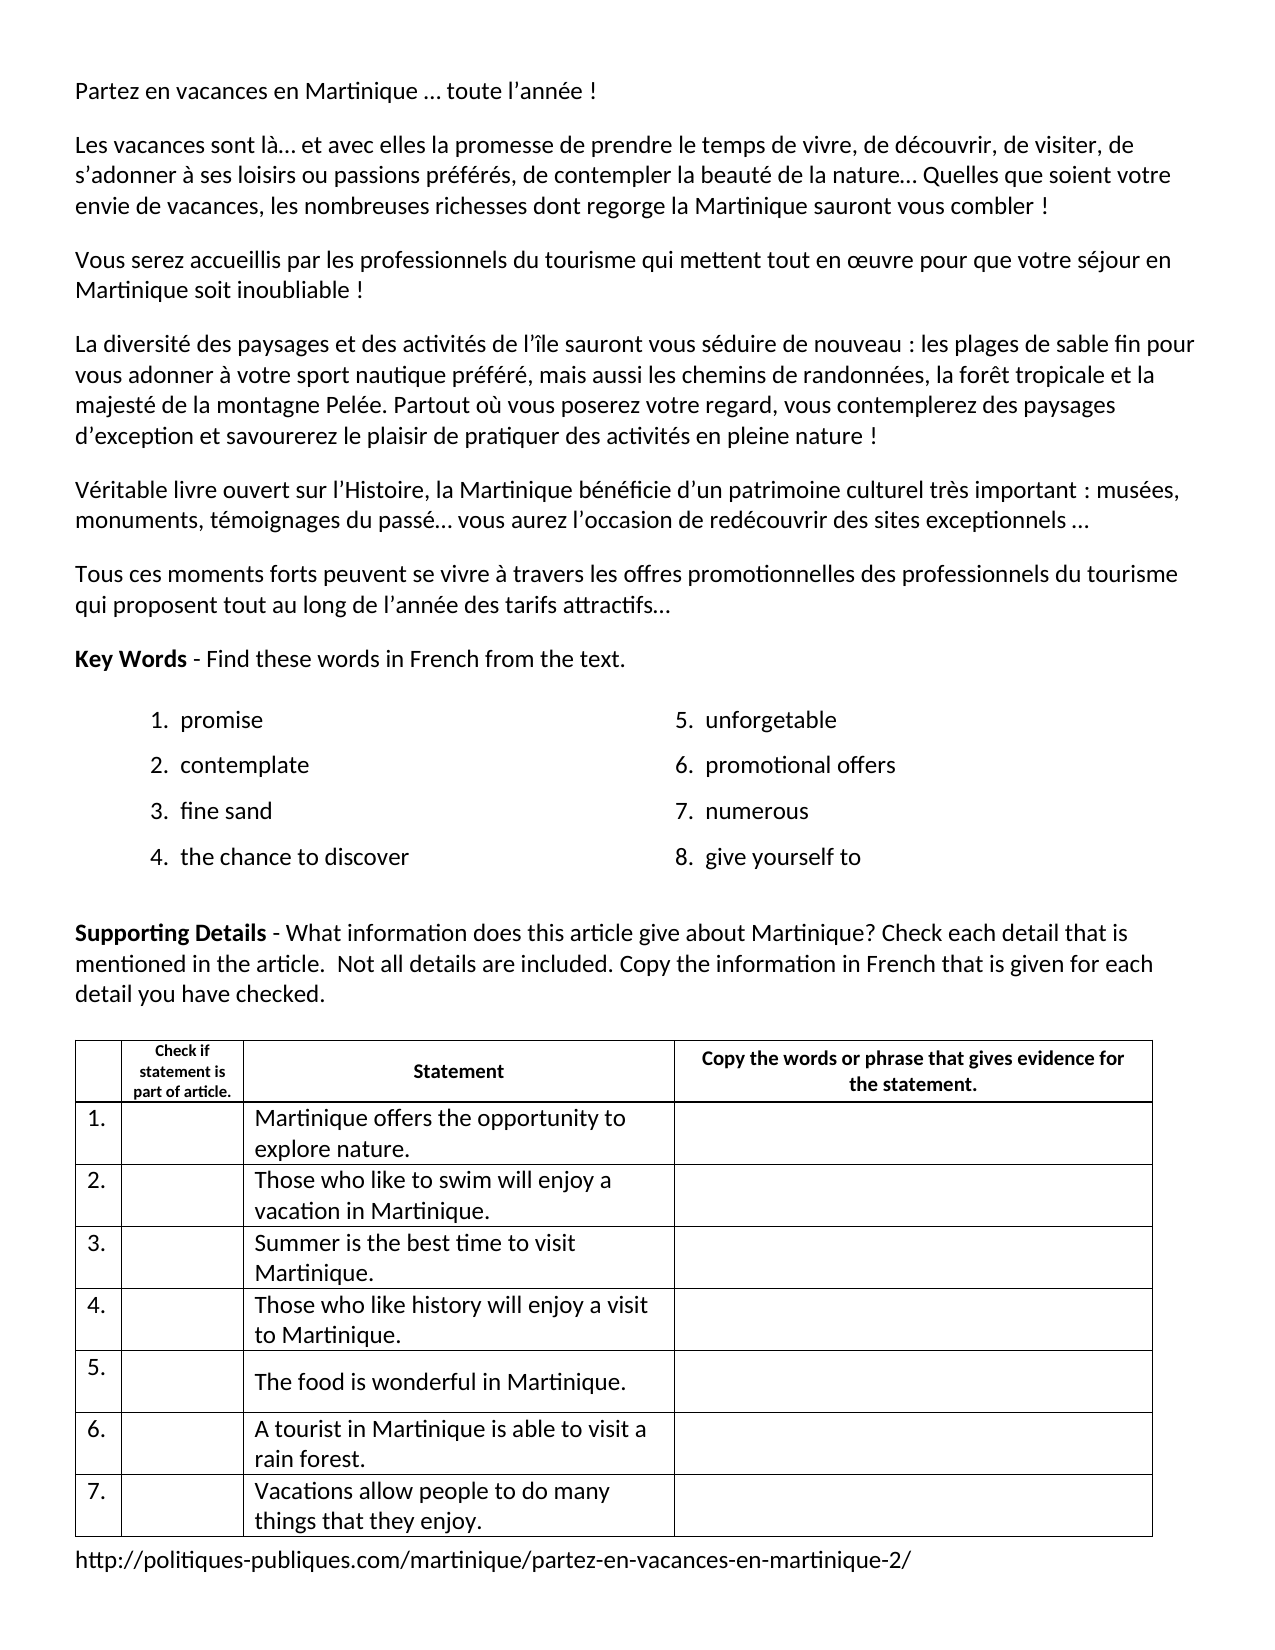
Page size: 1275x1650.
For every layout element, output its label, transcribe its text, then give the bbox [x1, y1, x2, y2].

table_header Copy the words or phrase that gives evidence for the statement. [675, 1041, 1152, 1101]
text Key Words - Find these words in French from the text. [75, 643, 1200, 673]
table_cell Martinique offers the opportunity to explore nature. [244, 1103, 674, 1163]
table_cell [76, 1413, 121, 1474]
text Tous ces moments forts peuvent se vivre à travers les offres promotionnelles des professionnels du tourisme qui proposent tout au long de l’année des tarifs attractifs… [75, 558, 1200, 619]
table_cell [76, 1289, 121, 1350]
table_cell [675, 1165, 1152, 1226]
table_cell Vacations allow people to do many things that they enjoy. [244, 1475, 674, 1536]
table_cell [122, 1413, 243, 1474]
text 1. promise 5. unforgetable [150, 704, 1200, 734]
table_cell [122, 1351, 243, 1412]
table_cell [122, 1289, 243, 1350]
table_cell [122, 1165, 243, 1226]
table_cell [76, 1103, 121, 1163]
table_cell [122, 1227, 243, 1288]
text 3. fine sand 7. numerous [150, 795, 1200, 826]
table_cell A tourist in Martinique is able to visit a rain forest. [244, 1413, 674, 1474]
table_cell The food is wonderful in Martinique. [244, 1351, 674, 1412]
table_cell [675, 1475, 1152, 1536]
text Les vacances sont là… et avec elles la promesse de prendre le temps de vivre, de découvrir, de visiter, de s’adonner à ses loisirs ou passions préférés, de contempler la beauté de la nature… Quelles que soient votre envie de vacances, les nombreuses richesses dont regorge la Martinique sauront vous combler ! [75, 129, 1200, 221]
table_cell Those who like history will enjoy a visit to Martinique. [244, 1289, 674, 1350]
table_header Check if statement is part of article. [122, 1041, 243, 1101]
table_cell [675, 1289, 1152, 1350]
table_cell [122, 1475, 243, 1536]
table_cell [76, 1165, 121, 1226]
table_cell [675, 1103, 1152, 1163]
table_cell [76, 1351, 121, 1412]
table_cell [675, 1351, 1152, 1412]
text La diversité des paysages et des activités de l’île sauront vous séduire de nouveau : les plages de sable fin pour vous adonner à votre sport nautique préféré, mais aussi les chemins de randonnées, la forêt tropicale et la majesté de la montagne Pelée. Partout où vous poserez votre regard, vous contemplerez des paysages d’exception et savourerez le plaisir de pratiquer des activités en pleine nature ! [75, 328, 1200, 451]
table_cell Summer is the best time to visit Martinique. [244, 1227, 674, 1288]
text 2. contemplate 6. promotional offers [150, 750, 1200, 780]
text Supporting Details - What information does this article give about Martinique? Check each detail that is mentioned in the article. Not all details are included. Copy the information in French that is given for each detail you have checked. [75, 917, 1200, 1009]
table_cell [675, 1413, 1152, 1474]
table_cell [122, 1103, 243, 1163]
text 4. the chance to discover 8. give yourself to [150, 841, 1200, 872]
table_cell [76, 1475, 121, 1536]
table_cell [675, 1227, 1152, 1288]
text Véritable livre ouvert sur l’Histoire, la Martinique bénéficie d’un patrimoine culturel très important : musées, monuments, témoignages du passé… vous aurez l’occasion de redécouvrir des sites exceptionnels … [75, 474, 1200, 535]
table_cell Those who like to swim will enjoy a vacation in Martinique. [244, 1165, 674, 1226]
table_header [76, 1041, 121, 1101]
table_header Statement [244, 1041, 674, 1101]
text Vous serez accueillis par les professionnels du tourisme qui mettent tout en œuvre pour que votre séjour en Martinique soit inoubliable ! [75, 244, 1200, 305]
table_cell [76, 1227, 121, 1288]
